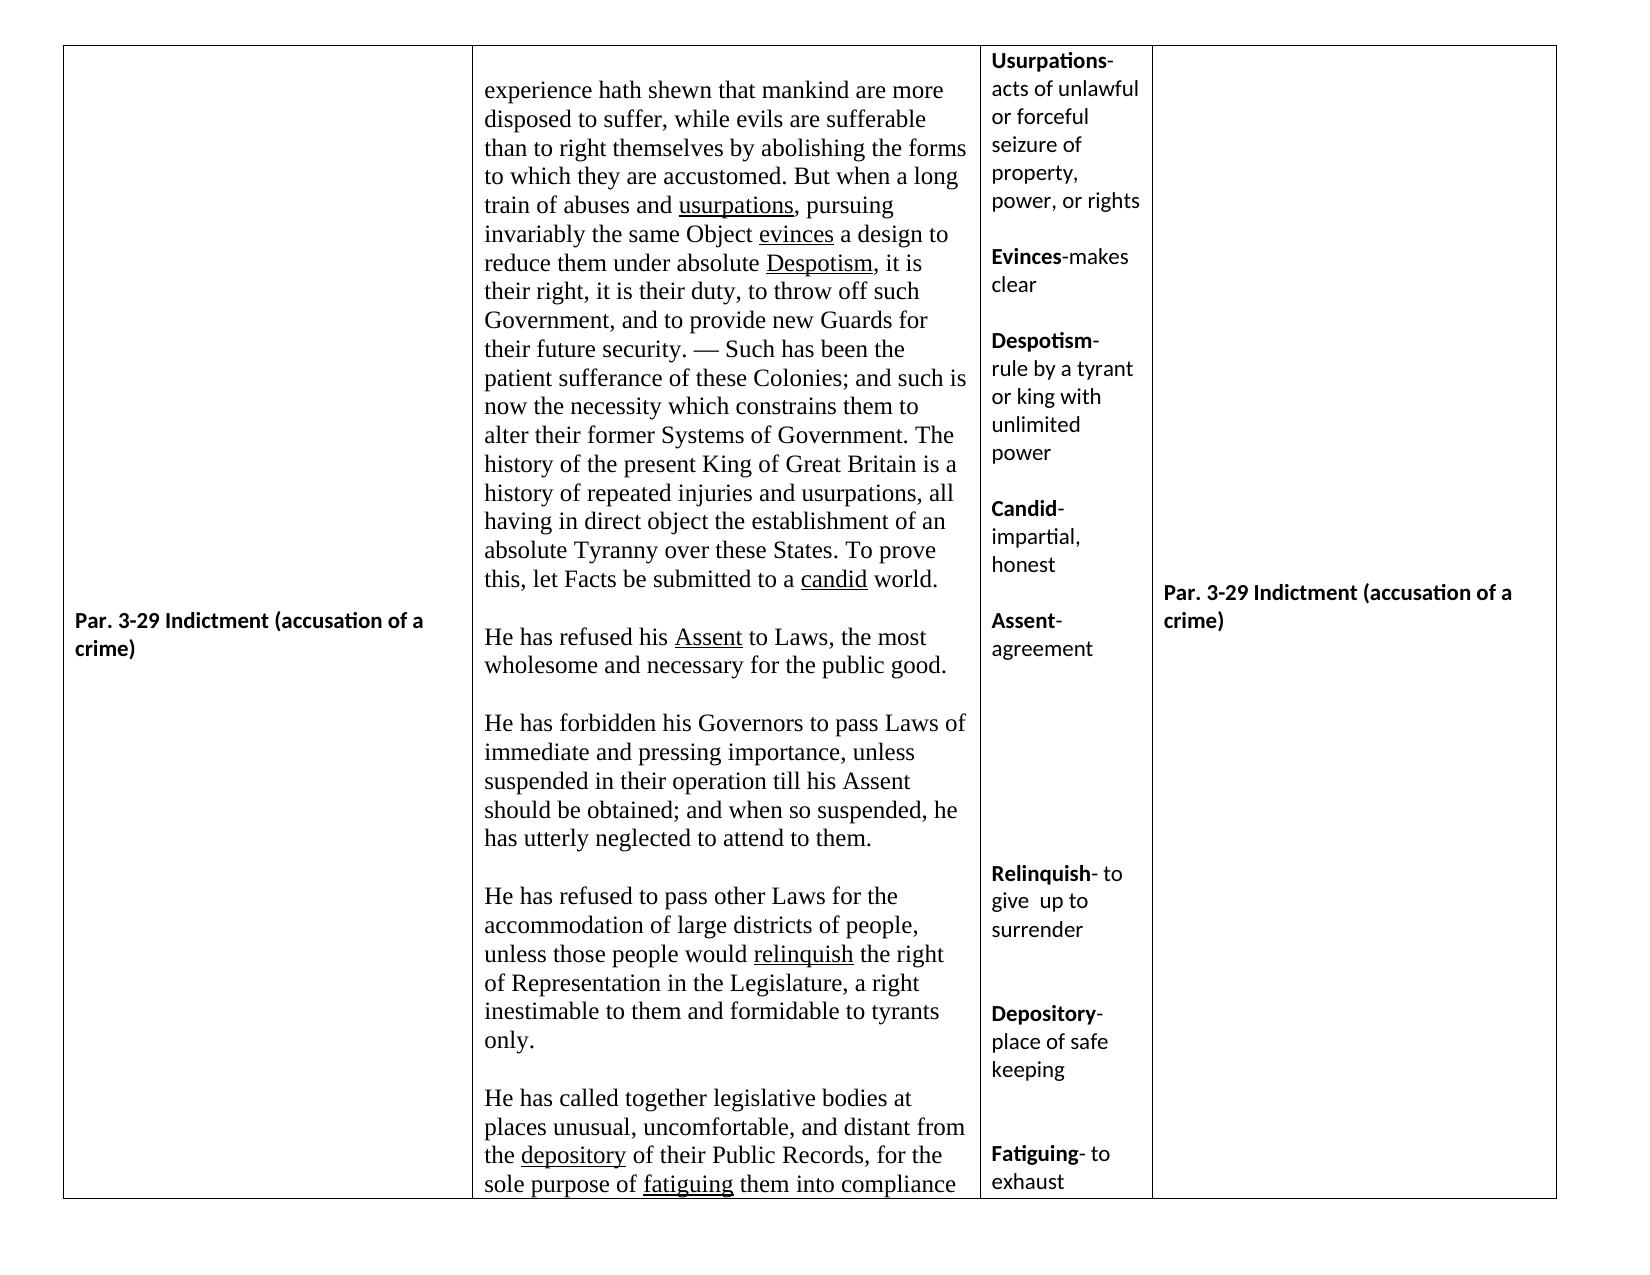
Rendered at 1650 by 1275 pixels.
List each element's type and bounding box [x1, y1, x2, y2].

table_cell [64, 46, 472, 1198]
table_cell [473, 46, 980, 1198]
table_cell [981, 46, 1152, 1198]
table_cell [1153, 46, 1556, 1198]
